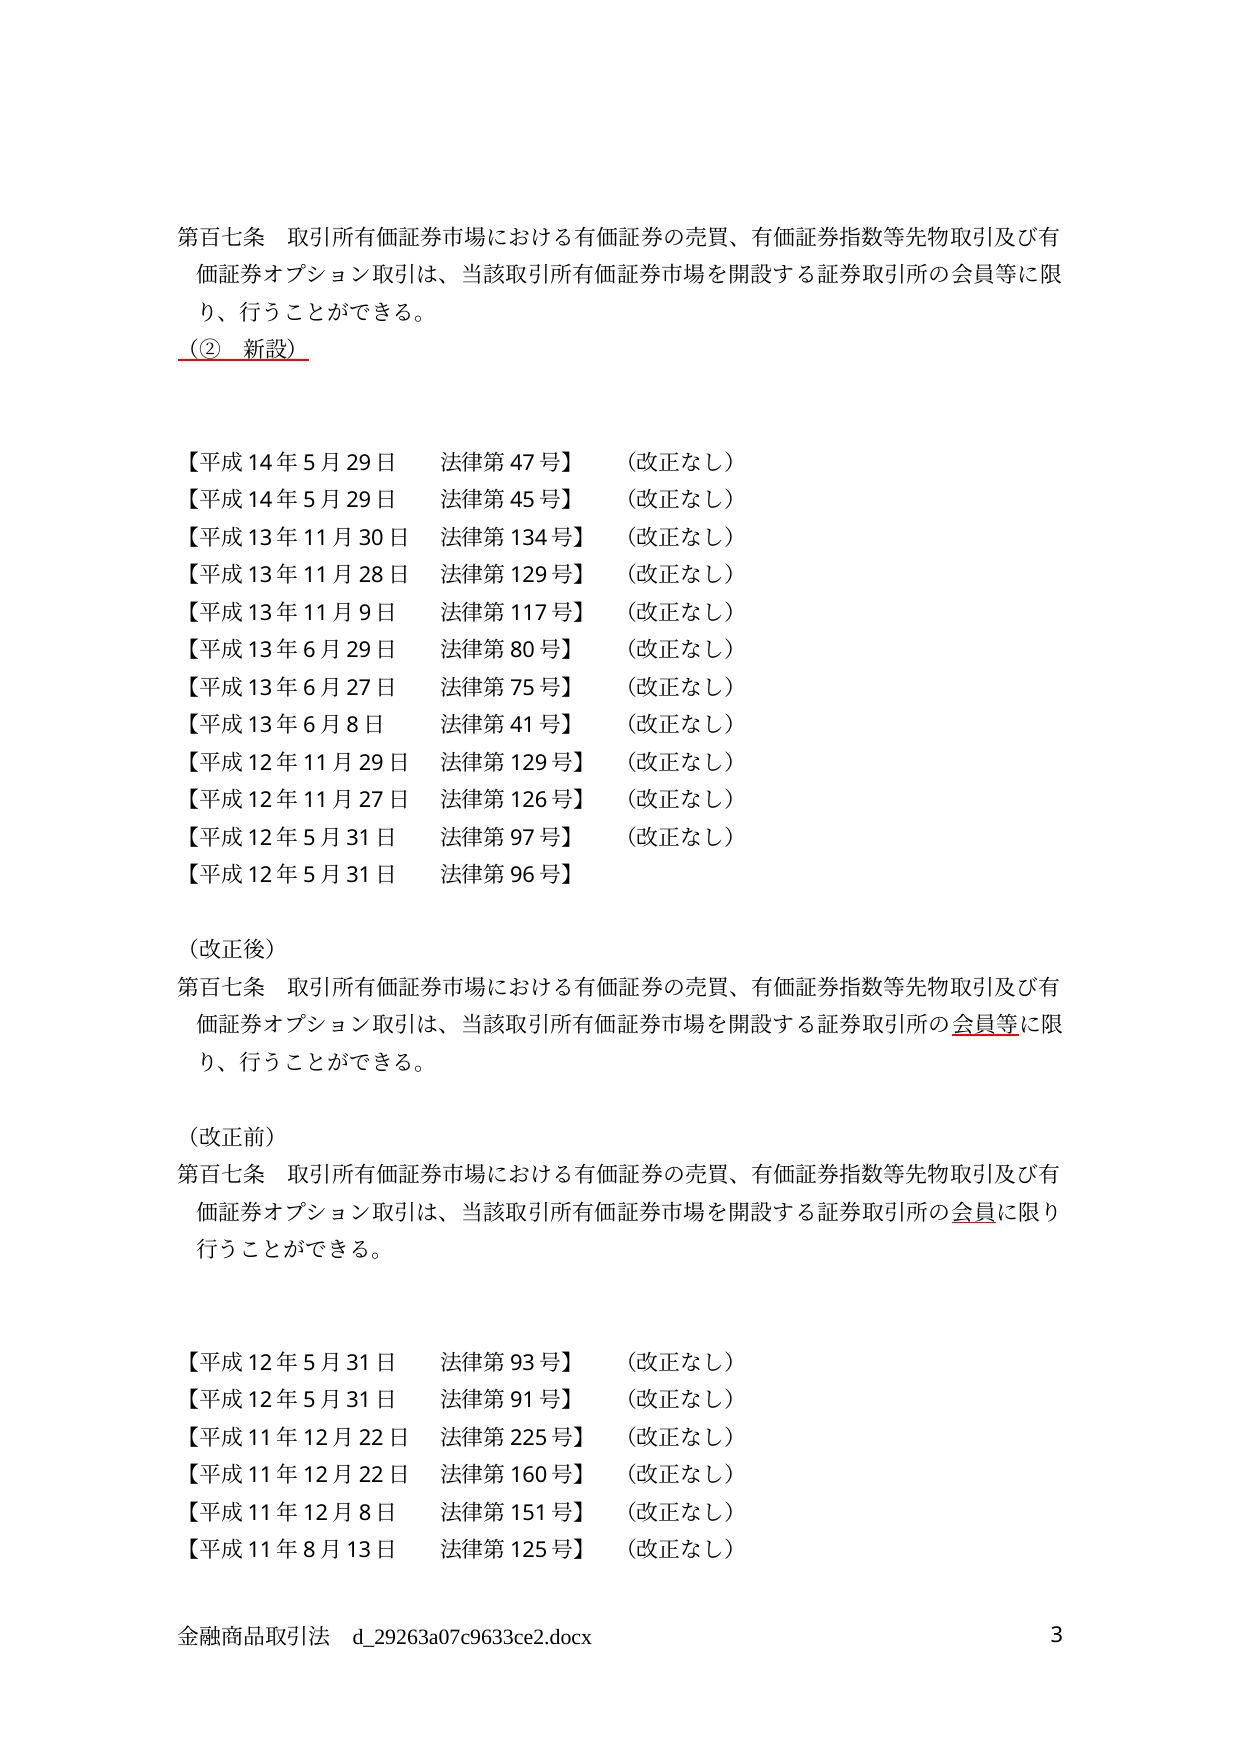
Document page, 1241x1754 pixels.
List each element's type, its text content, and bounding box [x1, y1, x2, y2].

text 【平成13年6月29日 法律第80号】 （改正なし） [177, 629, 1063, 667]
text 【平成12年11月29日 法律第129号】 （改正なし） [177, 742, 1063, 779]
text 【平成12年5月31日 法律第96号】 [177, 854, 1063, 892]
text 第百七条 取引所有価証券市場における有価証券の売買、有価証券指数等先物取引及び有価証券オプション取引は、当該取引所有価証券市場を開設する証券取引所の会員等に限り、行うことができる。 [177, 967, 1063, 1079]
text 【平成13年11月28日 法律第129号】 （改正なし） [177, 554, 1063, 592]
text 第百七条 取引所有価証券市場における有価証券の売買、有価証券指数等先物取引及び有価証券オプション取引は、当該取引所有価証券市場を開設する証券取引所の会員に限り、行うことができる。 [177, 1154, 1063, 1267]
text 【平成11年12月8日 法律第151号】 （改正なし） [177, 1492, 1063, 1529]
text 【平成13年11月9日 法律第117号】 （改正なし） [177, 592, 1063, 629]
text 【平成13年6月27日 法律第75号】 （改正なし） [177, 667, 1063, 704]
text 【平成13年11月30日 法律第134号】 （改正なし） [177, 517, 1063, 554]
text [177, 217, 1063, 329]
text （② 新設） [177, 329, 1063, 367]
text 【平成11年12月22日 法律第225号】 （改正なし） [177, 1417, 1063, 1454]
text 【平成11年8月13日 法律第125号】 （改正なし） [177, 1529, 1063, 1567]
text 【平成13年6月8日 法律第41号】 （改正なし） [177, 704, 1063, 742]
text （改正後） [177, 929, 1063, 967]
text 【平成12年11月27日 法律第126号】 （改正なし） [177, 779, 1063, 817]
text 【平成12年5月31日 法律第91号】 （改正なし） [177, 1379, 1063, 1417]
text 【平成11年12月22日 法律第160号】 （改正なし） [177, 1454, 1063, 1492]
text 【平成14年5月29日 法律第45号】 （改正なし） [177, 479, 1063, 517]
text （改正前） [177, 1117, 1063, 1154]
text 【平成14年5月29日 法律第47号】 （改正なし） [177, 442, 1063, 479]
text 【平成12年5月31日 法律第97号】 （改正なし） [177, 817, 1063, 854]
text 【平成12年5月31日 法律第93号】 （改正なし） [177, 1342, 1063, 1379]
